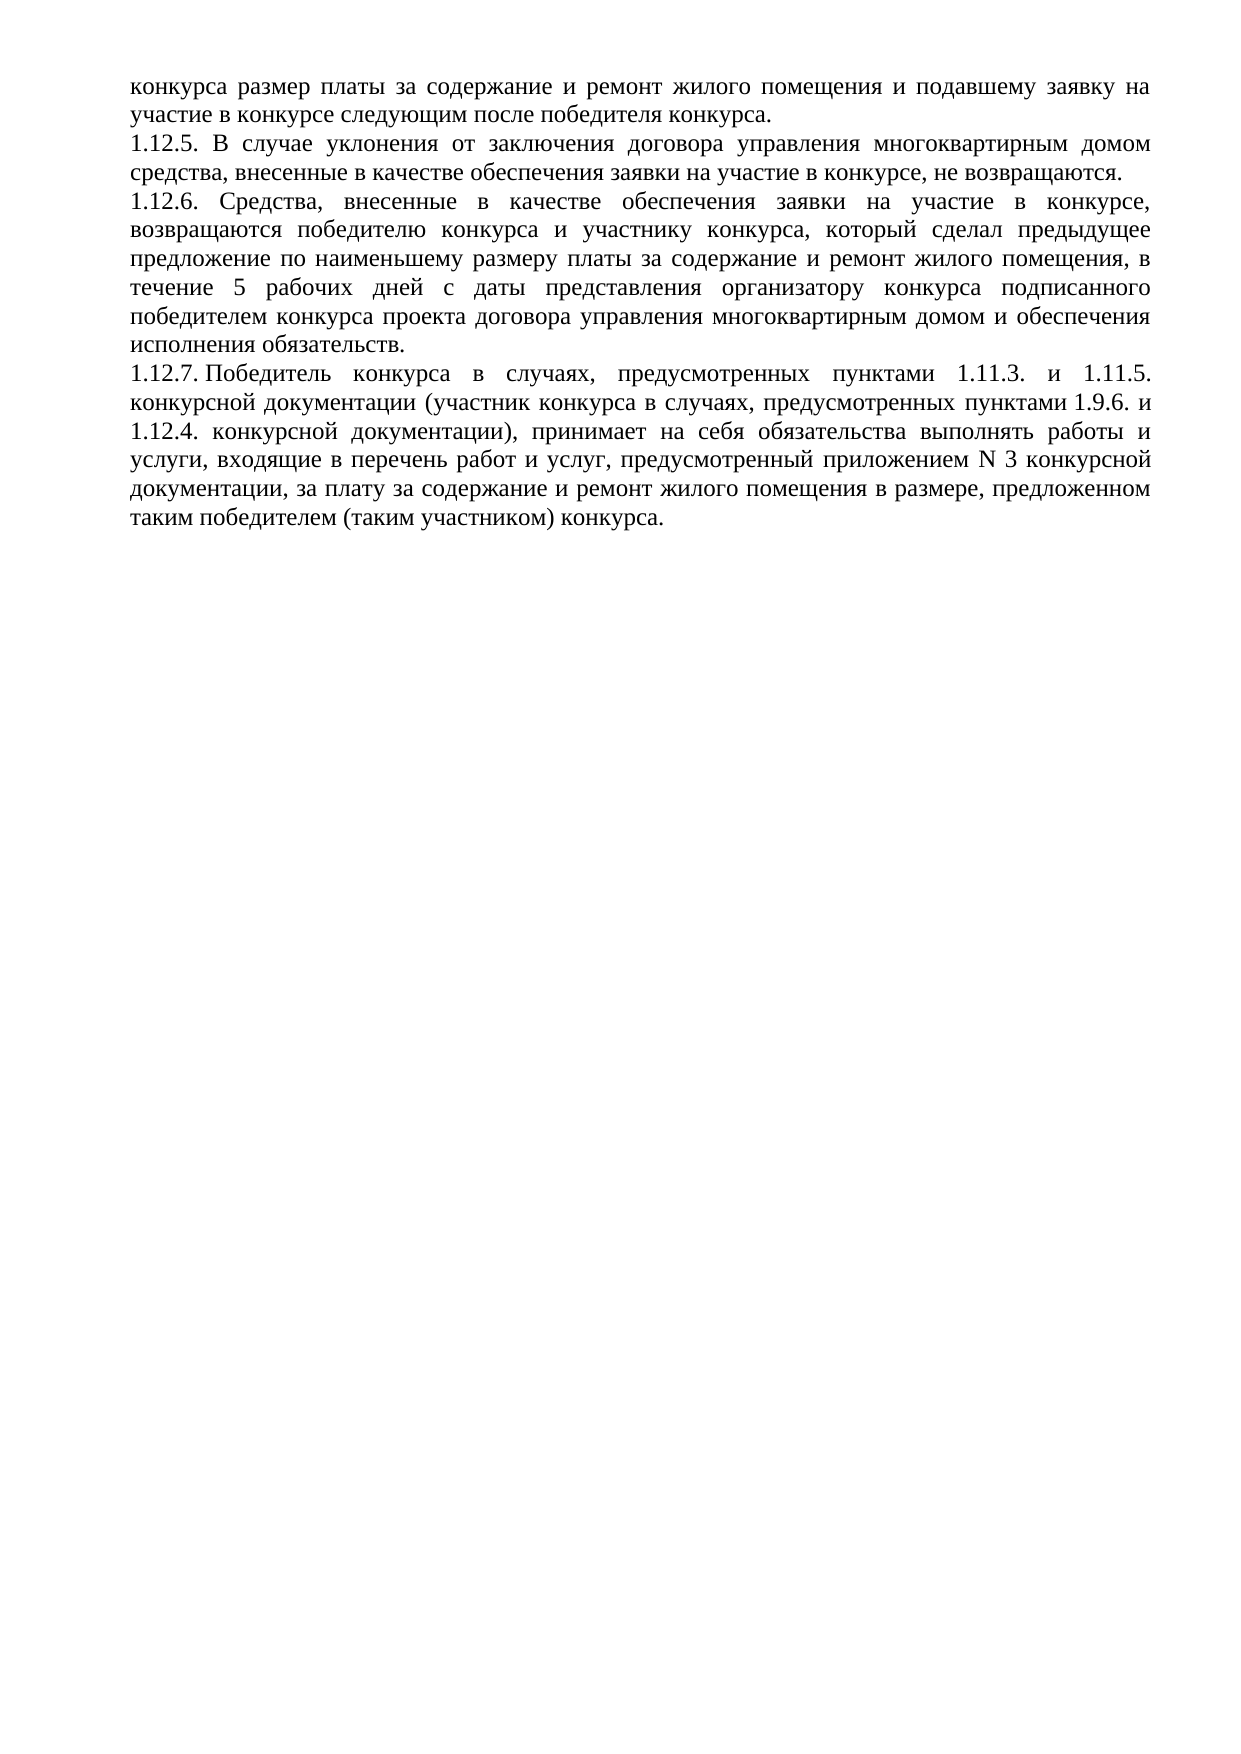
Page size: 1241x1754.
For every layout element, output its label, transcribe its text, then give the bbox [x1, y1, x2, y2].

text 1.12.6. Средства, внесенные в качестве обеспечения заявки на участие в конкурсе, возвращаются победителю конкурса и участнику конкурса, который сделал предыдущее предложение по наименьшему размеру платы за содержание и ремонт жилого помещения, в течение 5 рабочих дней с даты представления организатору конкурса подписанного победителем конкурса проекта договора управления многоквартирным домом и обеспечения исполнения обязательств. [130, 186, 1152, 358]
text 1.12.7. Победитель конкурса в случаях, предусмотренных пунктами 1.11.3. и 1.11.5. конкурсной документации (участник конкурса в случаях, предусмотренных пунктами 1.9.6. и 1.12.4. конкурсной документации), принимает на себя обязательства выполнять работы и услуги, входящие в перечень работ и услуг, предусмотренный приложением N 3 конкурсной документации, за плату за содержание и ремонт жилого помещения в размере, предложенном таким победителем (таким участником) конкурса. [130, 358, 1152, 531]
text 1.12.5. В случае уклонения от заключения договора управления многоквартирным домом средства, внесенные в качестве обеспечения заявки на участие в конкурсе, не возвращаются. [130, 128, 1152, 186]
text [130, 71, 1152, 128]
